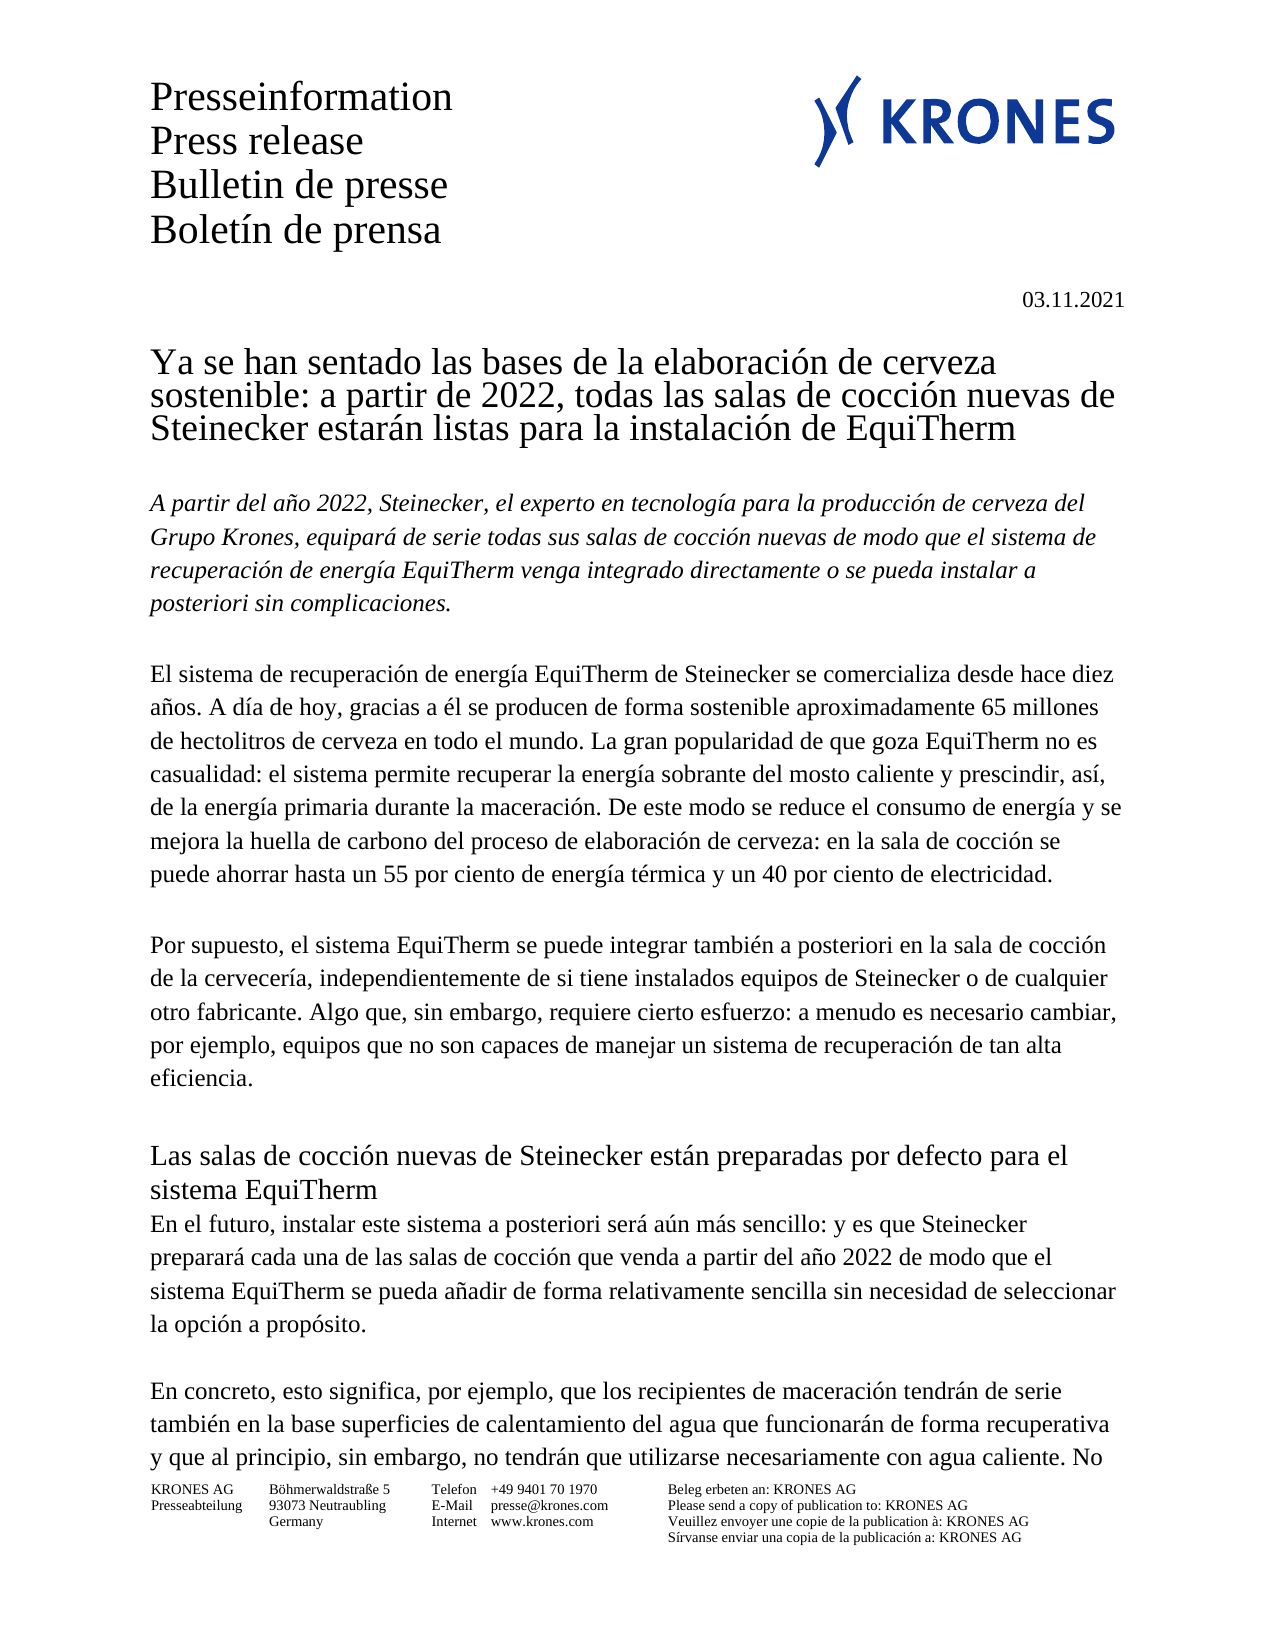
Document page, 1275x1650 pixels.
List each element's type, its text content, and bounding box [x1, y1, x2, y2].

text Por supuesto, el sistema EquiTherm se puede integrar también a posteriori en la sala de cocción de la cervecería, independientemente de si tiene instalados equipos de Steinecker o de cualquier otro fabricante. Algo que, sin embargo, requiere cierto esfuerzo: a menudo es necesario cambiar, por ejemplo, equipos que no son capaces de manejar un sistema de recuperación de tan alta eficiencia. [150, 927, 1125, 1093]
text Ya se han sentado las bases de la elaboración de cerveza sostenible: a partir de 2022, todas las salas de cocción nuevas de Steinecker estarán listas para la instalación de EquiTherm [150, 347, 1125, 447]
text 03.11.2021 [150, 281, 1125, 314]
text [150, 1372, 1125, 1472]
text En el futuro, instalar este sistema a posteriori será aún más sencillo: y es que Steinecker preparará cada una de las salas de cocción que venda a partir del año 2022 de modo que el sistema EquiTherm se pueda añadir de forma relativamente sencilla sin necesidad de seleccionar la opción a propósito. [150, 1206, 1125, 1339]
text El sistema de recuperación de energía EquiTherm de Steinecker se comercializa desde hace diez años. A día de hoy, gracias a él se producen de forma sostenible aproximadamente 65 millones de hectolitros de cerveza en todo el mundo. La gran popularidad de que goza EquiTherm no es casualidad: el sistema permite recuperar la energía sobrante del mosto caliente y prescindir, así, de la energía primaria durante la maceración. De este modo se reduce el consumo de energía y se mejora la huella de carbono del proceso de elaboración de cerveza: en la sala de cocción se puede ahorrar hasta un 55 por ciento de energía térmica y un 40 por ciento de electricidad. [150, 656, 1125, 889]
text A partir del año 2022, Steinecker, el experto en tecnología para la producción de cerveza del Grupo Krones, equipará de serie todas sus salas de cocción nuevas de modo que el sistema de recuperación de energía EquiTherm venga integrado directamente o se pueda instalar a posteriori sin complicaciones. [150, 485, 1125, 618]
text Las salas de cocción nuevas de Steinecker están preparadas por defecto para el sistema EquiTherm [150, 1139, 1125, 1206]
